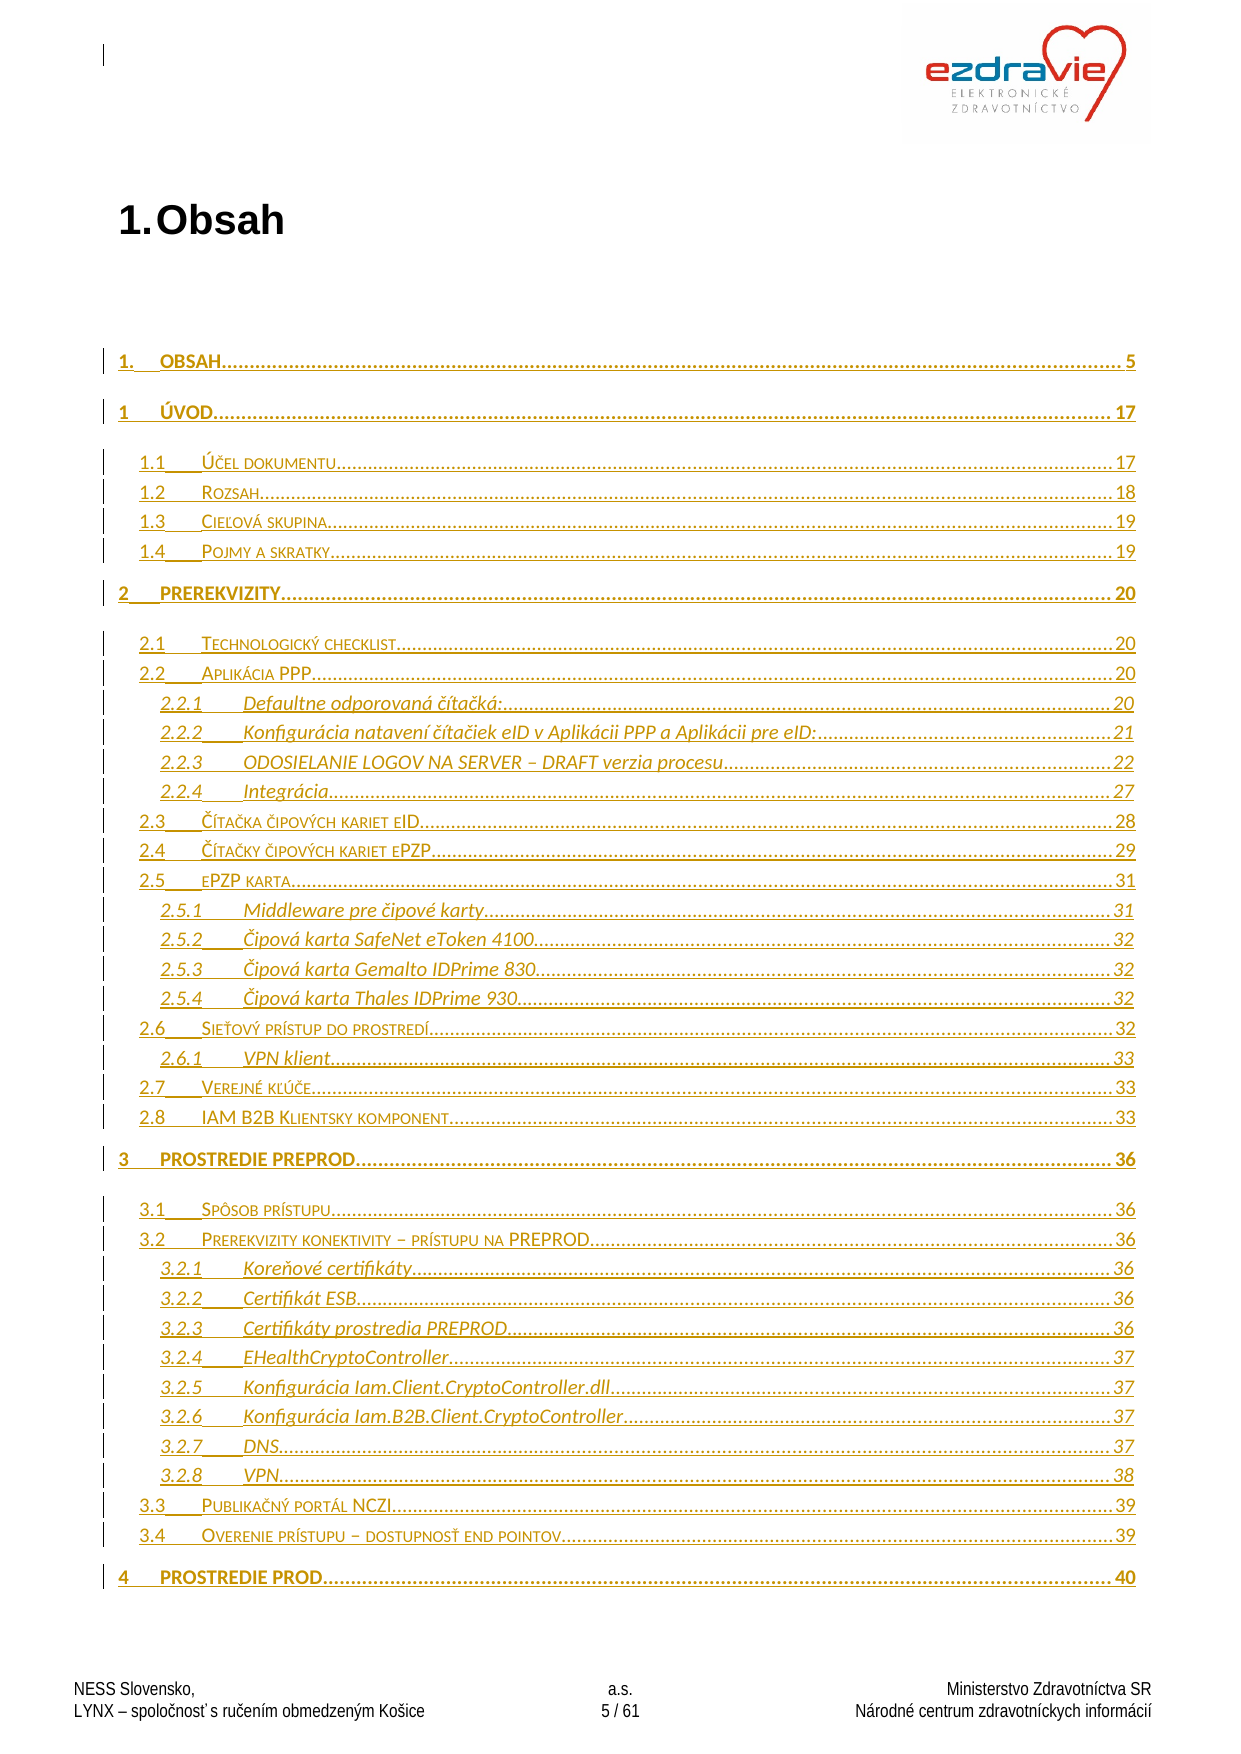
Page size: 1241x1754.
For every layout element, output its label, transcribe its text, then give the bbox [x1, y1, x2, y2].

picture [899, 3, 1152, 144]
subtitle Obsah [118, 196, 1137, 244]
